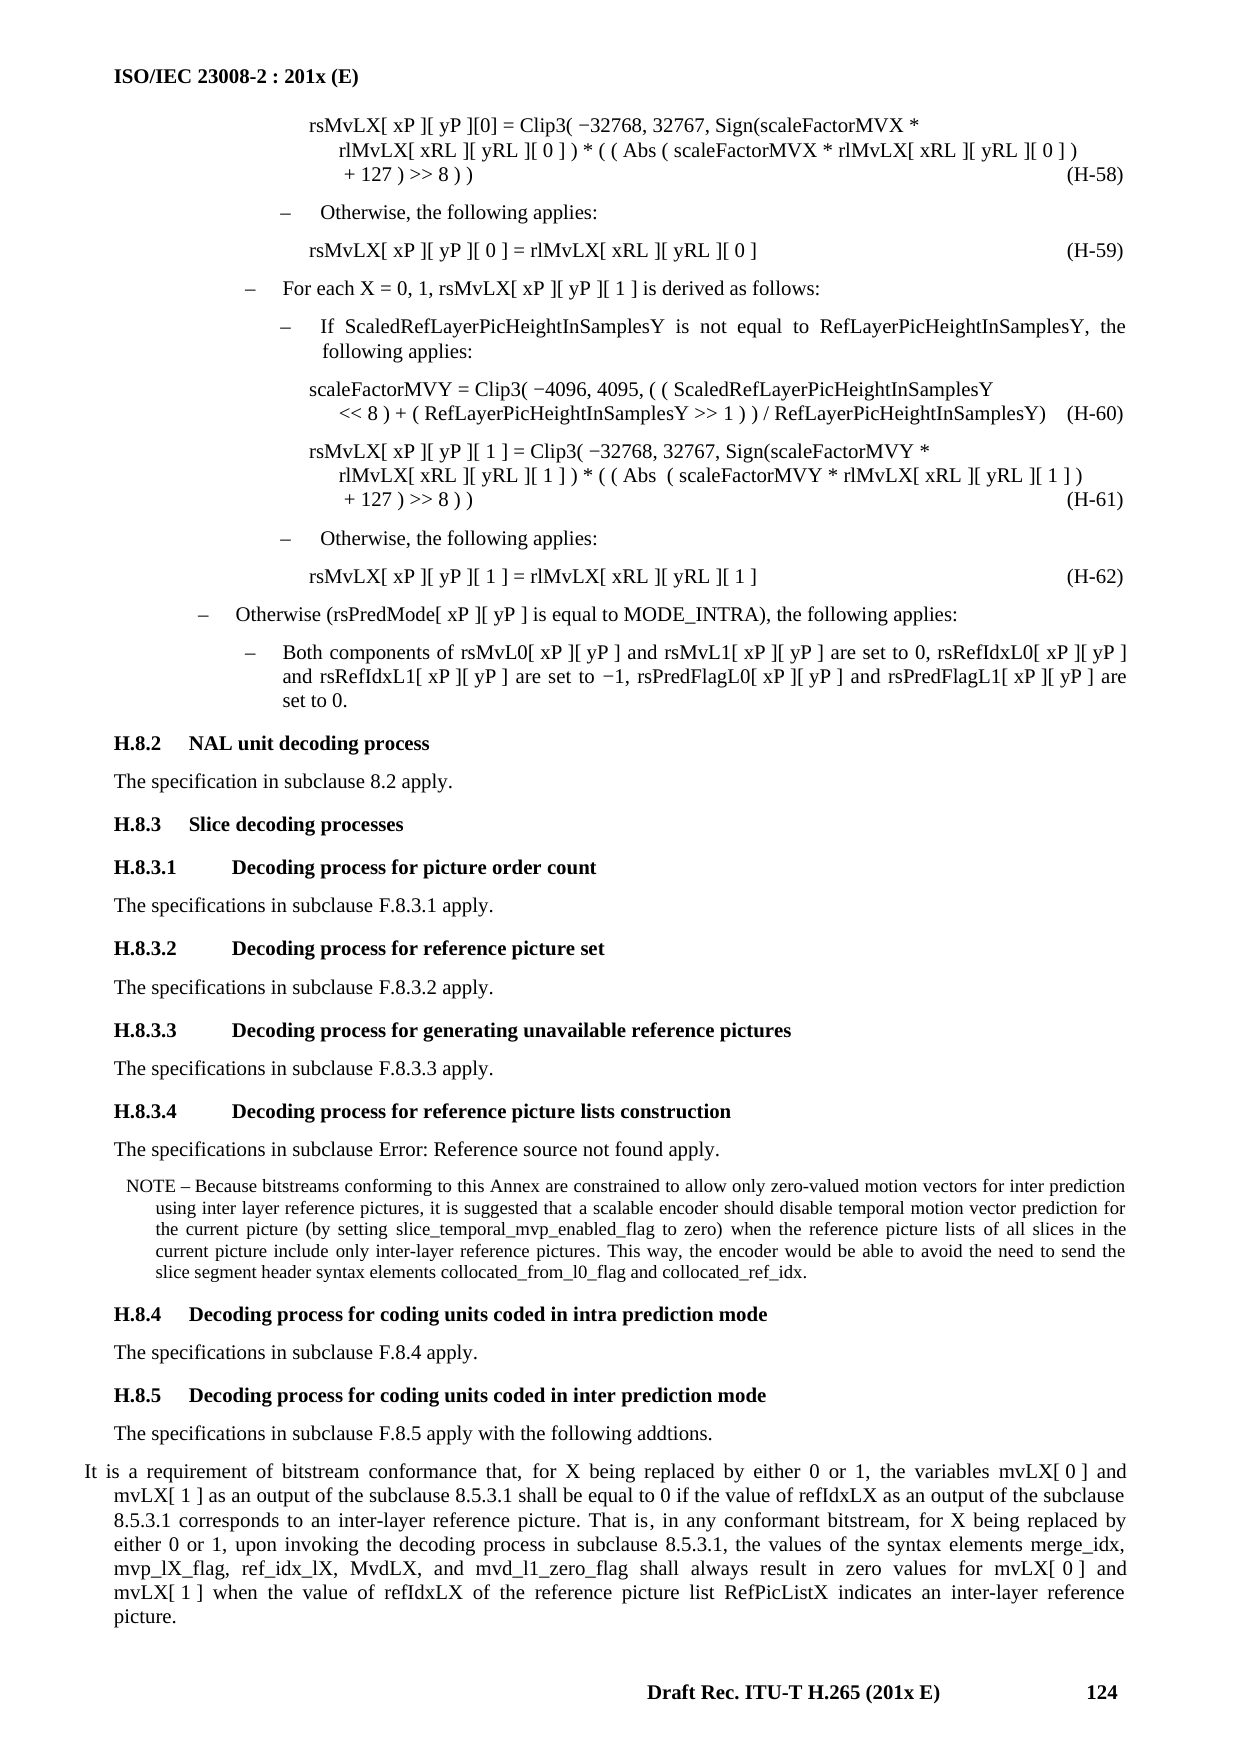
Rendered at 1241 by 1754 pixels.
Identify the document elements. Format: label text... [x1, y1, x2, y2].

list Both components of rsMvL0[ xP ][ yP ] and rsMvL1[ xP ][ yP ] are set to 0, rsRefIdxL0[ xP ][ yP ] and rsRefIdxL1[ xP ][ yP ] are set to −1, rsPredFlagL0[ xP ][ yP ] and rsPredFlagL1[ xP ][ yP ] are set to 0. [245, 640, 1127, 712]
text The specification in subclause 8.2 apply. [113, 769, 1127, 793]
text It is a requirement of bitstream conformance that, for X being replaced by either 0 or 1, the variables mvLX[ 0 ] and mvLX[ 1 ] as an output of the subclause 8.5.3.1 shall be equal to 0 if the value of refIdxLX as an output of the subclause 8.5.3.1 corresponds to an inter-layer reference picture. That is, in any conformant bitstream, for X being replaced by either 0 or 1, upon invoking the decoding process in subclause 8.5.3.1, the values of the syntax elements merge_idx, mvp_lX_flag, ref_idx_lX, MvdLX, and mvd_l1_zero_flag shall always result in zero values for mvLX[ 0 ] and mvLX[ 1 ] when the value of refIdxLX of the reference picture list RefPicListX indicates an inter-layer reference picture. [84, 1459, 1127, 1628]
list Decoding process for reference picture set [113, 936, 1127, 960]
text NOTE – Because bitstreams conforming to this Annex are constrained to allow only zero-valued motion vectors for inter prediction using inter layer reference pictures, it is suggested that a scalable encoder should disable temporal motion vector prediction for the current picture (by setting slice_temporal_mvp_enabled_flag to zero) when the reference picture lists of all slices in the current picture include only inter-layer reference pictures. This way, the encoder would be able to avoid the need to send the slice segment header syntax elements collocated_from_l0_flag and collocated_ref_idx. [126, 1175, 1127, 1283]
text rsMvLX[ xP ][ yP ][ 1 ] = Clip3( −32768, 32767, Sign(scaleFactorMVY * rlMvLX[ xRL ][ yRL ][ 1 ] ) * ( ( Abs ( scaleFactorMVY * rlMvLX[ xRL ][ yRL ][ 1 ] ) + 127 ) >> 8 ) ) (H-61) [309, 439, 1127, 511]
list Otherwise, the following applies: [280, 200, 1127, 224]
list If ScaledRefLayerPicHeightInSamplesY is not equal to RefLayerPicHeightInSamplesY, the following applies: [280, 314, 1127, 363]
list Otherwise, the following applies: [280, 525, 1127, 549]
list Decoding process for reference picture lists construction [113, 1099, 1127, 1123]
text rsMvLX[ xP ][ yP ][ 1 ] = rlMvLX[ xRL ][ yRL ][ 1 ] (H-62) [309, 564, 1127, 588]
text rsMvLX[ xP ][ yP ][ 0 ] = rlMvLX[ xRL ][ yRL ][ 0 ] (H-59) [309, 238, 1127, 262]
text scaleFactorMVY = Clip3( −4096, 4095, ( ( ScaledRefLayerPicHeightInSamplesY << 8 ) + ( RefLayerPicHeightInSamplesY >> 1 ) ) / RefLayerPicHeightInSamplesY) (H-60) [309, 377, 1127, 425]
text rsMvLX[ xP ][ yP ][0] = Clip3( −32768, 32767, Sign(scaleFactorMVX * rlMvLX[ xRL ][ yRL ][ 0 ] ) * ( ( Abs ( scaleFactorMVX * rlMvLX[ xRL ][ yRL ][ 0 ] ) + 127 ) >> 8 ) ) (H-58) [309, 113, 1127, 186]
text The specifications in subclause F.8.3.1 apply. [113, 893, 1127, 917]
list Otherwise (rsPredMode[ xP ][ yP ] is equal to MODE_INTRA), the following applies: [198, 602, 1127, 626]
list NAL unit decoding process [113, 731, 1127, 755]
text The specifications in subclause F.8.3.2 apply. [113, 974, 1127, 999]
text The specifications in subclause F.8.3.3 apply. [113, 1056, 1127, 1080]
list Decoding process for coding units coded in inter prediction mode [113, 1383, 1127, 1407]
text The specifications in subclause F.8.5 apply with the following addtions. [113, 1421, 1127, 1445]
list Slice decoding processes [113, 812, 1127, 836]
list Decoding process for coding units coded in intra prediction mode [113, 1302, 1127, 1326]
list Decoding process for generating unavailable reference pictures [113, 1017, 1127, 1042]
list For each X = 0, 1, rsMvLX[ xP ][ yP ][ 1 ] is derived as follows: [245, 276, 1127, 300]
list Decoding process for picture order count [113, 855, 1127, 879]
text The specifications in subclause F.8.4 apply. [113, 1340, 1127, 1364]
